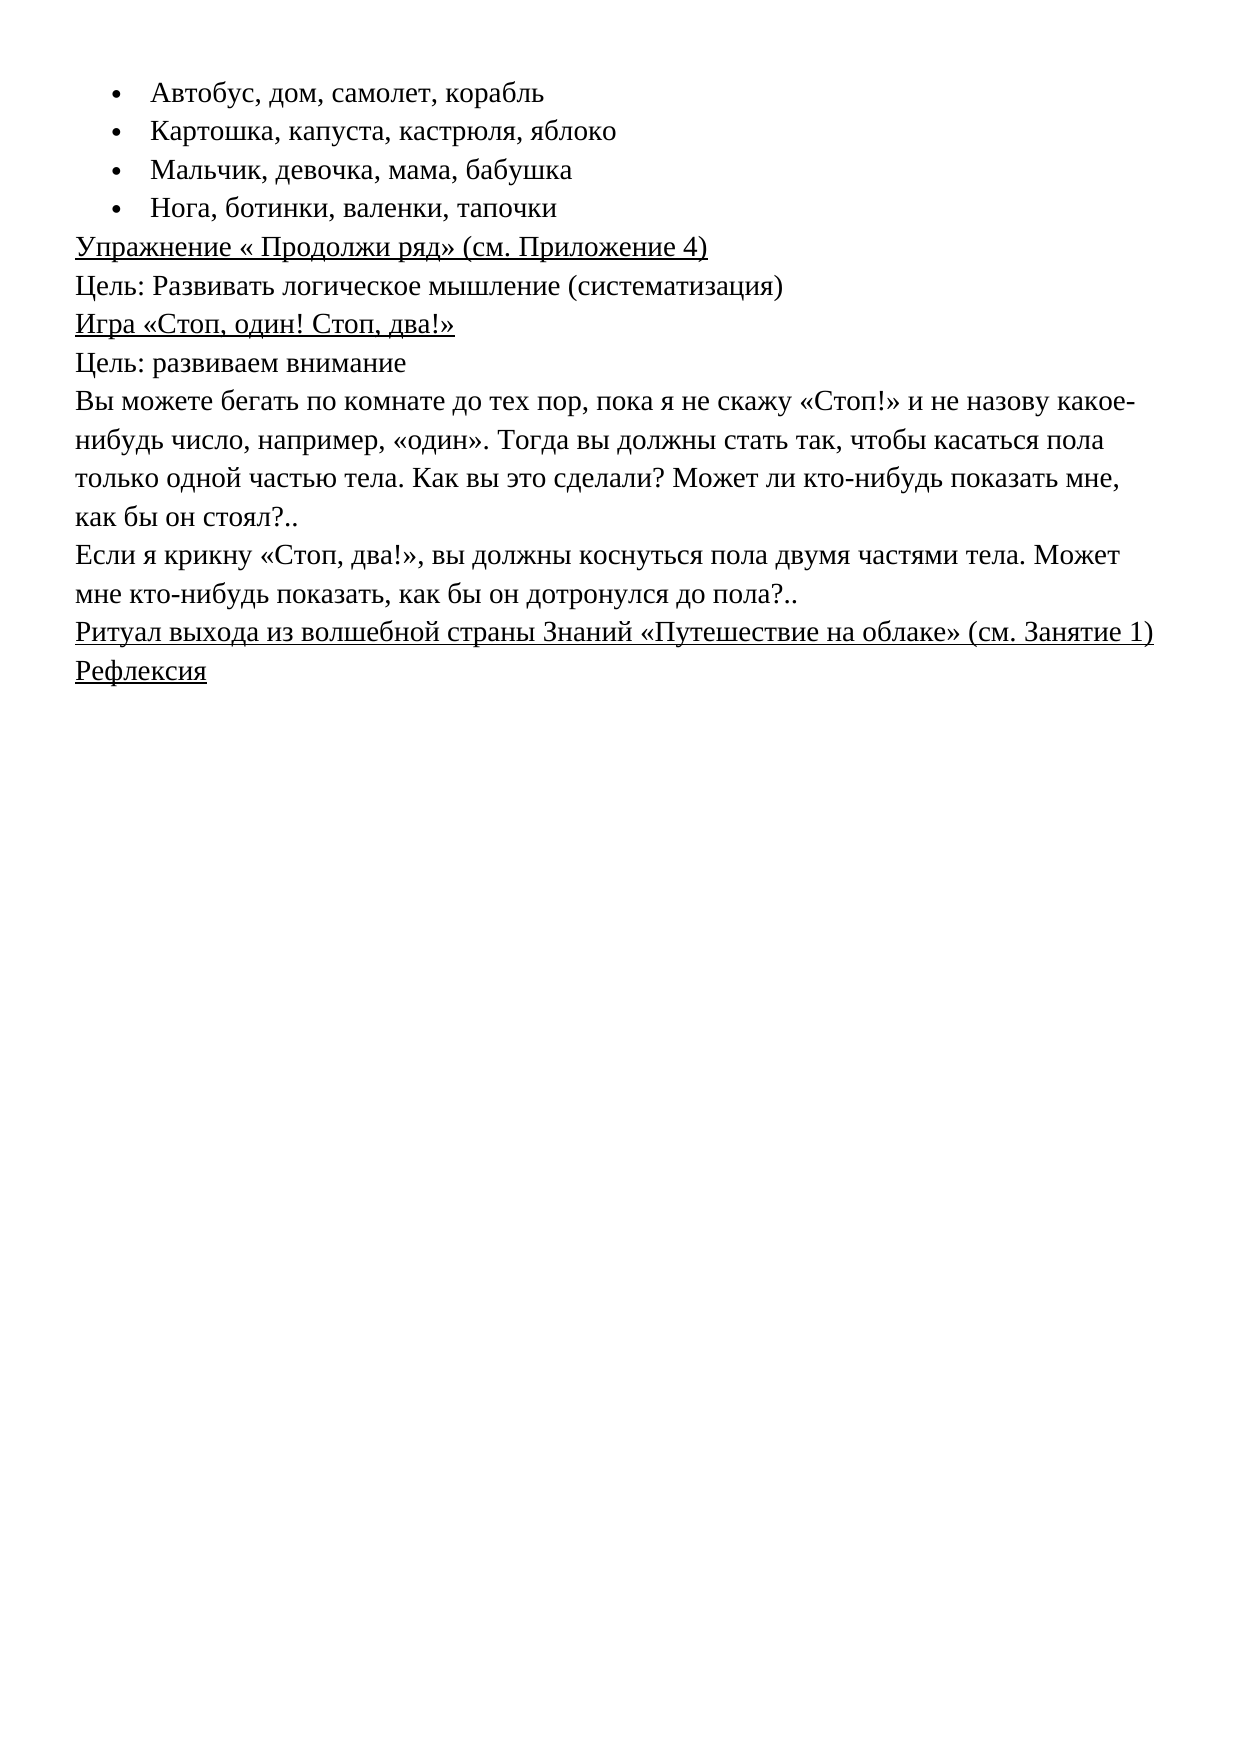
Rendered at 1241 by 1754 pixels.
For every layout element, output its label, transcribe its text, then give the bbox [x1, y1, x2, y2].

text Игра «Стоп, один! Стоп, два!» [75, 306, 1165, 340]
text Рефлексия [75, 653, 1165, 687]
text Цель: развиваем внимание [75, 345, 1165, 378]
list Картошка, капуста, кастрюля, яблоко [112, 113, 1165, 147]
text Упражнение « Продолжи ряд» (см. Приложение 4) [75, 229, 1165, 263]
text Ритуал выхода из волшебной страны Знаний «Путешествие на облаке» (см. Занятие 1) [75, 614, 1165, 648]
text Цель: Развивать логическое мышление (систематизация) [75, 268, 1165, 301]
text Вы можете бегать по комнате до тех пор, пока я не скажу «Стоп!» и не назову какое-нибудь число, например, «один». Тогда вы должны стать так, чтобы касаться пола только одной частью тела. Как вы это сделали? Может ли кто-нибудь показать мне, как бы он стоял?.. [75, 383, 1165, 532]
list Мальчик, девочка, мама, бабушка [112, 152, 1165, 186]
text Если я крикну «Стоп, два!», вы должны коснуться пола двумя частями тела. Может мне кто-нибудь показать, как бы он дотронулся до пола?.. [75, 537, 1165, 609]
list Нога, ботинки, валенки, тапочки [112, 191, 1165, 224]
list Автобус, дом, самолет, корабль [112, 75, 1165, 108]
